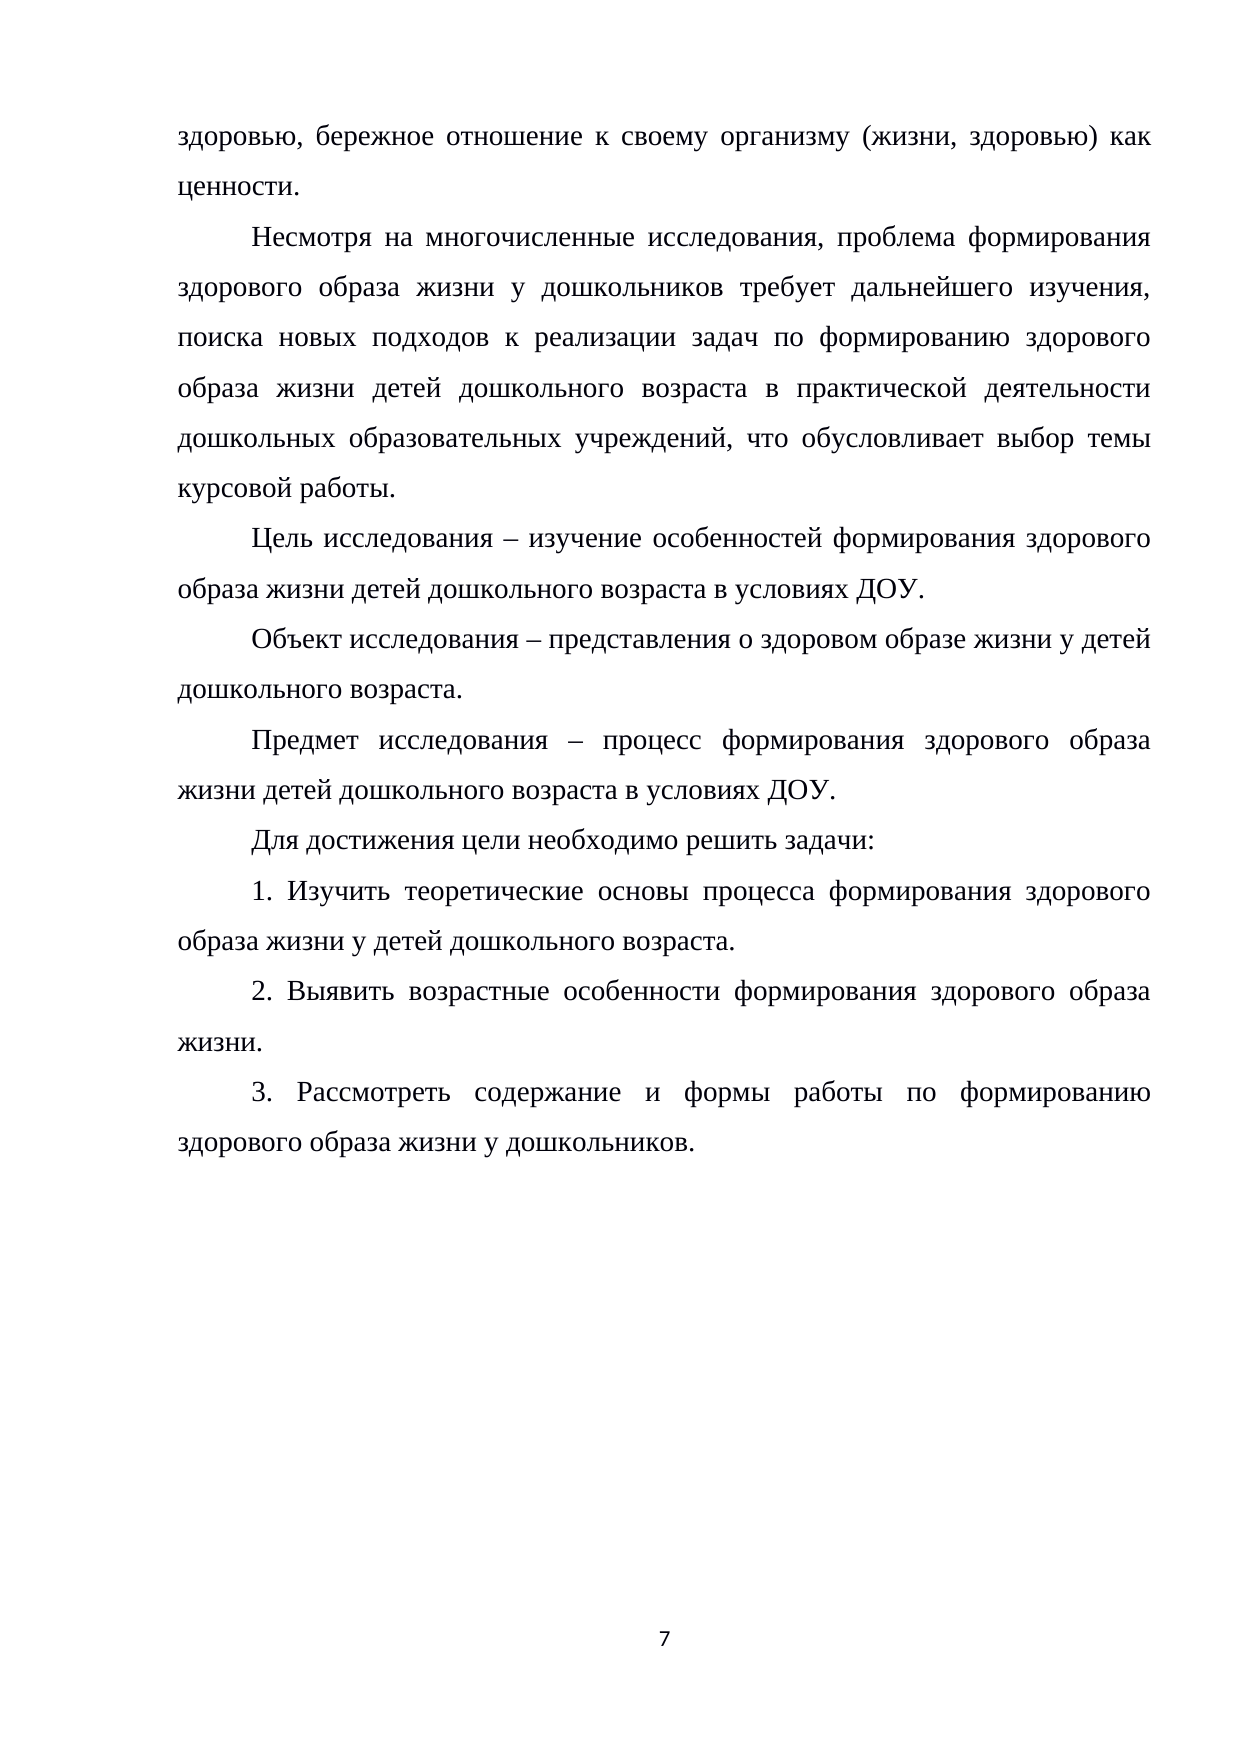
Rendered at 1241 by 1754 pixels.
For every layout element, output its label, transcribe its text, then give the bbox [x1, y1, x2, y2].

text Несмотря на многочисленные исследования, проблема формирования здорового образа жизни у дошкольников требует дальнейшего изучения, поиска новых подходов к реализации задач по формированию здорового образа жизни детей дошкольного возраста в практической деятельности дошкольных образовательных учреждений, что обусловливает выбор темы курсовой работы. [177, 219, 1152, 504]
text Для достижения цели необходимо решить задачи: [177, 822, 1152, 856]
text 1. Изучить теоретические основы процесса формирования здорового образа жизни у детей дошкольного возраста. [177, 873, 1152, 957]
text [177, 118, 1152, 202]
text 3. Рассмотреть содержание и формы работы по формированию здорового образа жизни у дошкольников. [177, 1074, 1152, 1158]
text 2. Выявить возрастные особенности формирования здорового образа жизни. [177, 973, 1152, 1057]
text Предмет исследования – процесс формирования здорового образа жизни детей дошкольного возраста в условиях ДОУ. [177, 722, 1152, 806]
text Цель исследования – изучение особенностей формирования здорового образа жизни детей дошкольного возраста в условиях ДОУ. [177, 521, 1152, 604]
text Объект исследования – представления о здоровом образе жизни у детей дошкольного возраста. [177, 621, 1152, 705]
